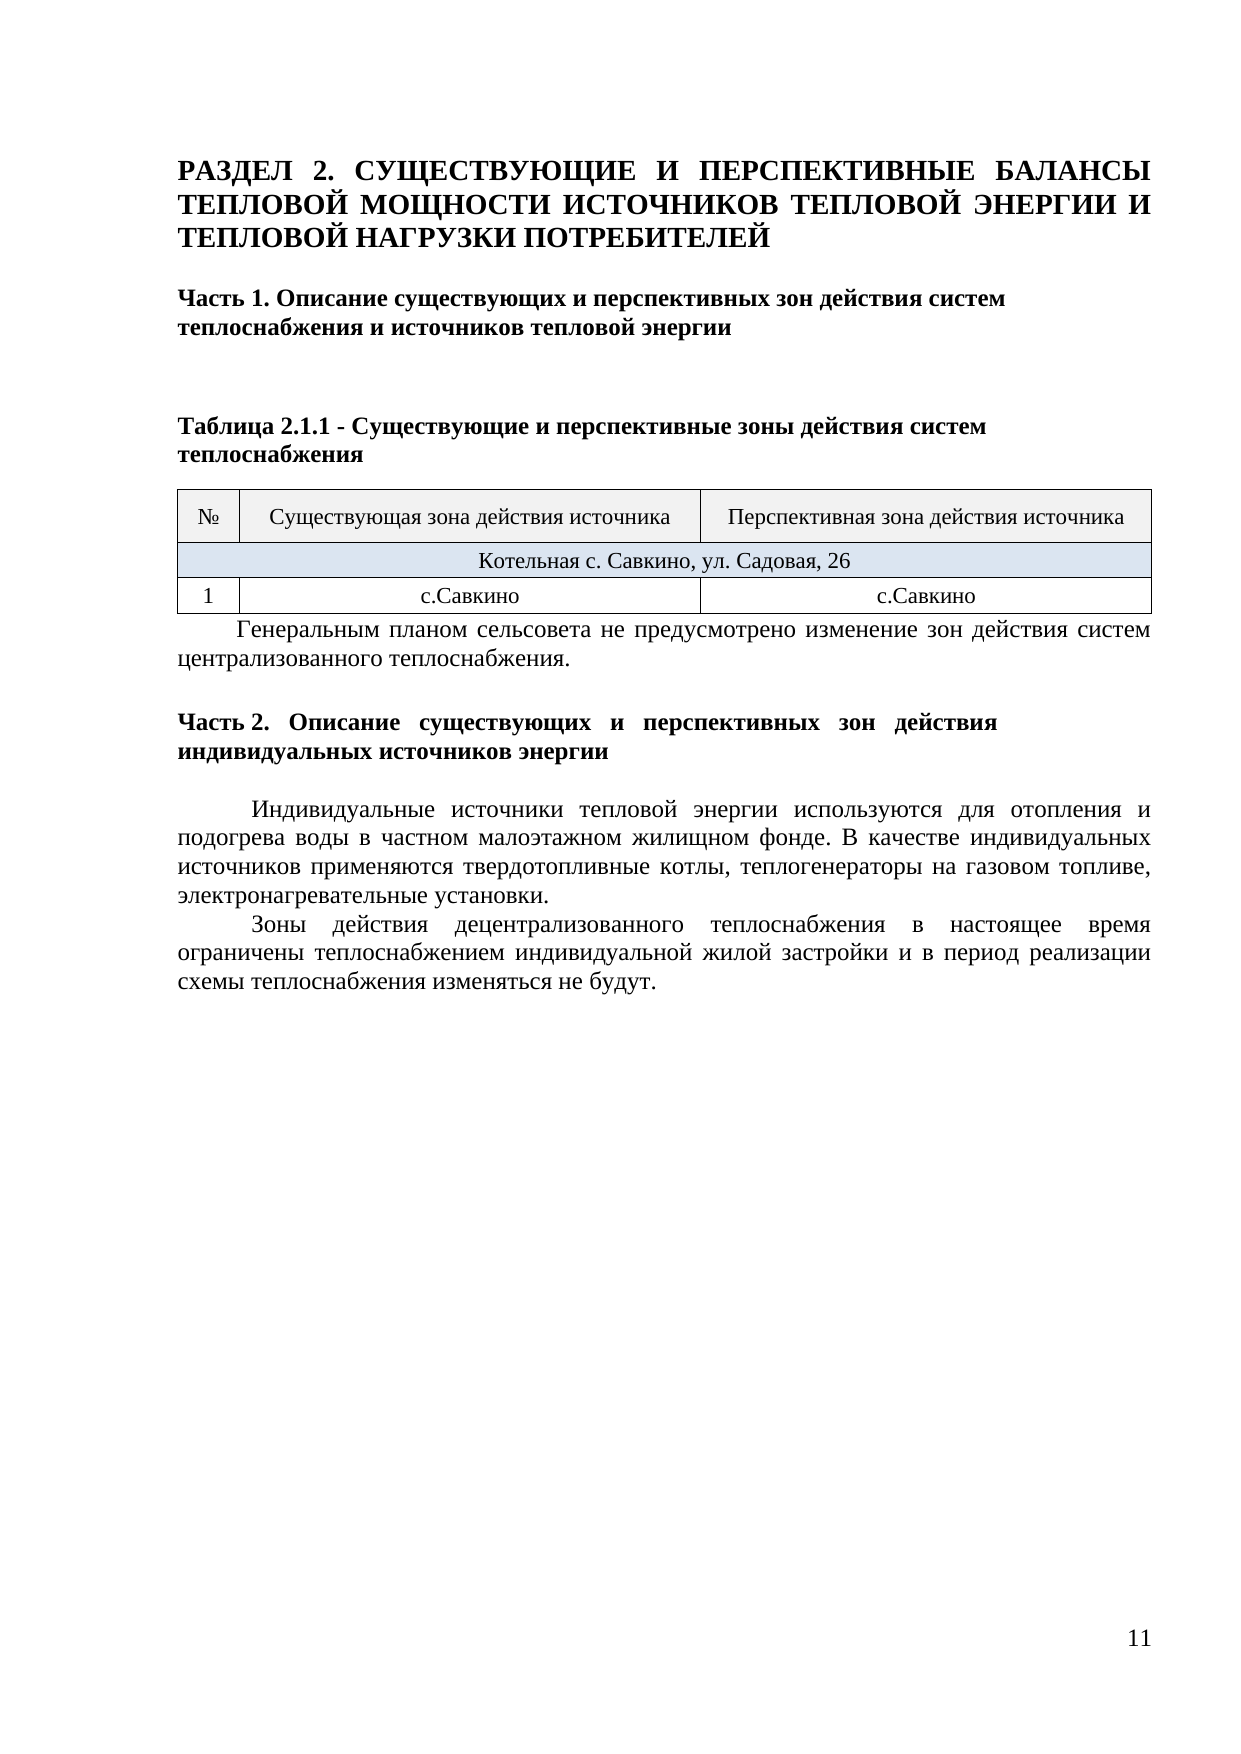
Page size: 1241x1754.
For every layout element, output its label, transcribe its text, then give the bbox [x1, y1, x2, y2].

subtitle Часть 2. Описание существующих и перспективных зон действия индивидуальных источников энергии [177, 707, 1152, 765]
table_header Существующая зона действия источника [240, 490, 700, 542]
text Индивидуальные источники тепловой энергии используются для отопления и подогрева воды в частном малоэтажном жилищном фонде. В качестве индивидуальных источников применяются твердотопливные котлы, теплогенераторы на газовом топливе, электронагревательные установки. [177, 794, 1152, 909]
table_cell 1 [178, 578, 239, 613]
text Зоны действия децентрализованного теплоснабжения в настоящее время ограничены теплоснабжением индивидуальной жилой застройки и в период реализации схемы теплоснабжения изменяться не будут. [177, 909, 1152, 995]
text Часть 1. Описание существующих и перспективных зон действия систем теплоснабжения и источников тепловой энергии [177, 283, 1152, 340]
text Таблица 2.1.1 - Существующие и перспективные зоны действия систем теплоснабжения [177, 411, 1152, 468]
table_cell с.Савкино [701, 578, 1151, 613]
table_header Перспективная зона действия источника [701, 490, 1151, 542]
text Генеральным планом сельсовета не предусмотрено изменение зон действия систем централизованного теплоснабжения. [177, 614, 1152, 672]
subtitle РАЗДЕЛ 2. СУЩЕСТВУЮЩИЕ И ПЕРСПЕКТИВНЫЕ БАЛАНСЫ ТЕПЛОВОЙ МОЩНОСТИ ИСТОЧНИКОВ ТЕПЛОВОЙ ЭНЕРГИИ И ТЕПЛОВОЙ НАГРУЗКИ ПОТРЕБИТЕЛЕЙ [177, 153, 1152, 254]
table_cell с.Савкино [240, 578, 700, 613]
table_header № [178, 490, 239, 542]
table_cell Котельная с. Савкино, ул. Садовая, 26 [178, 543, 1151, 577]
